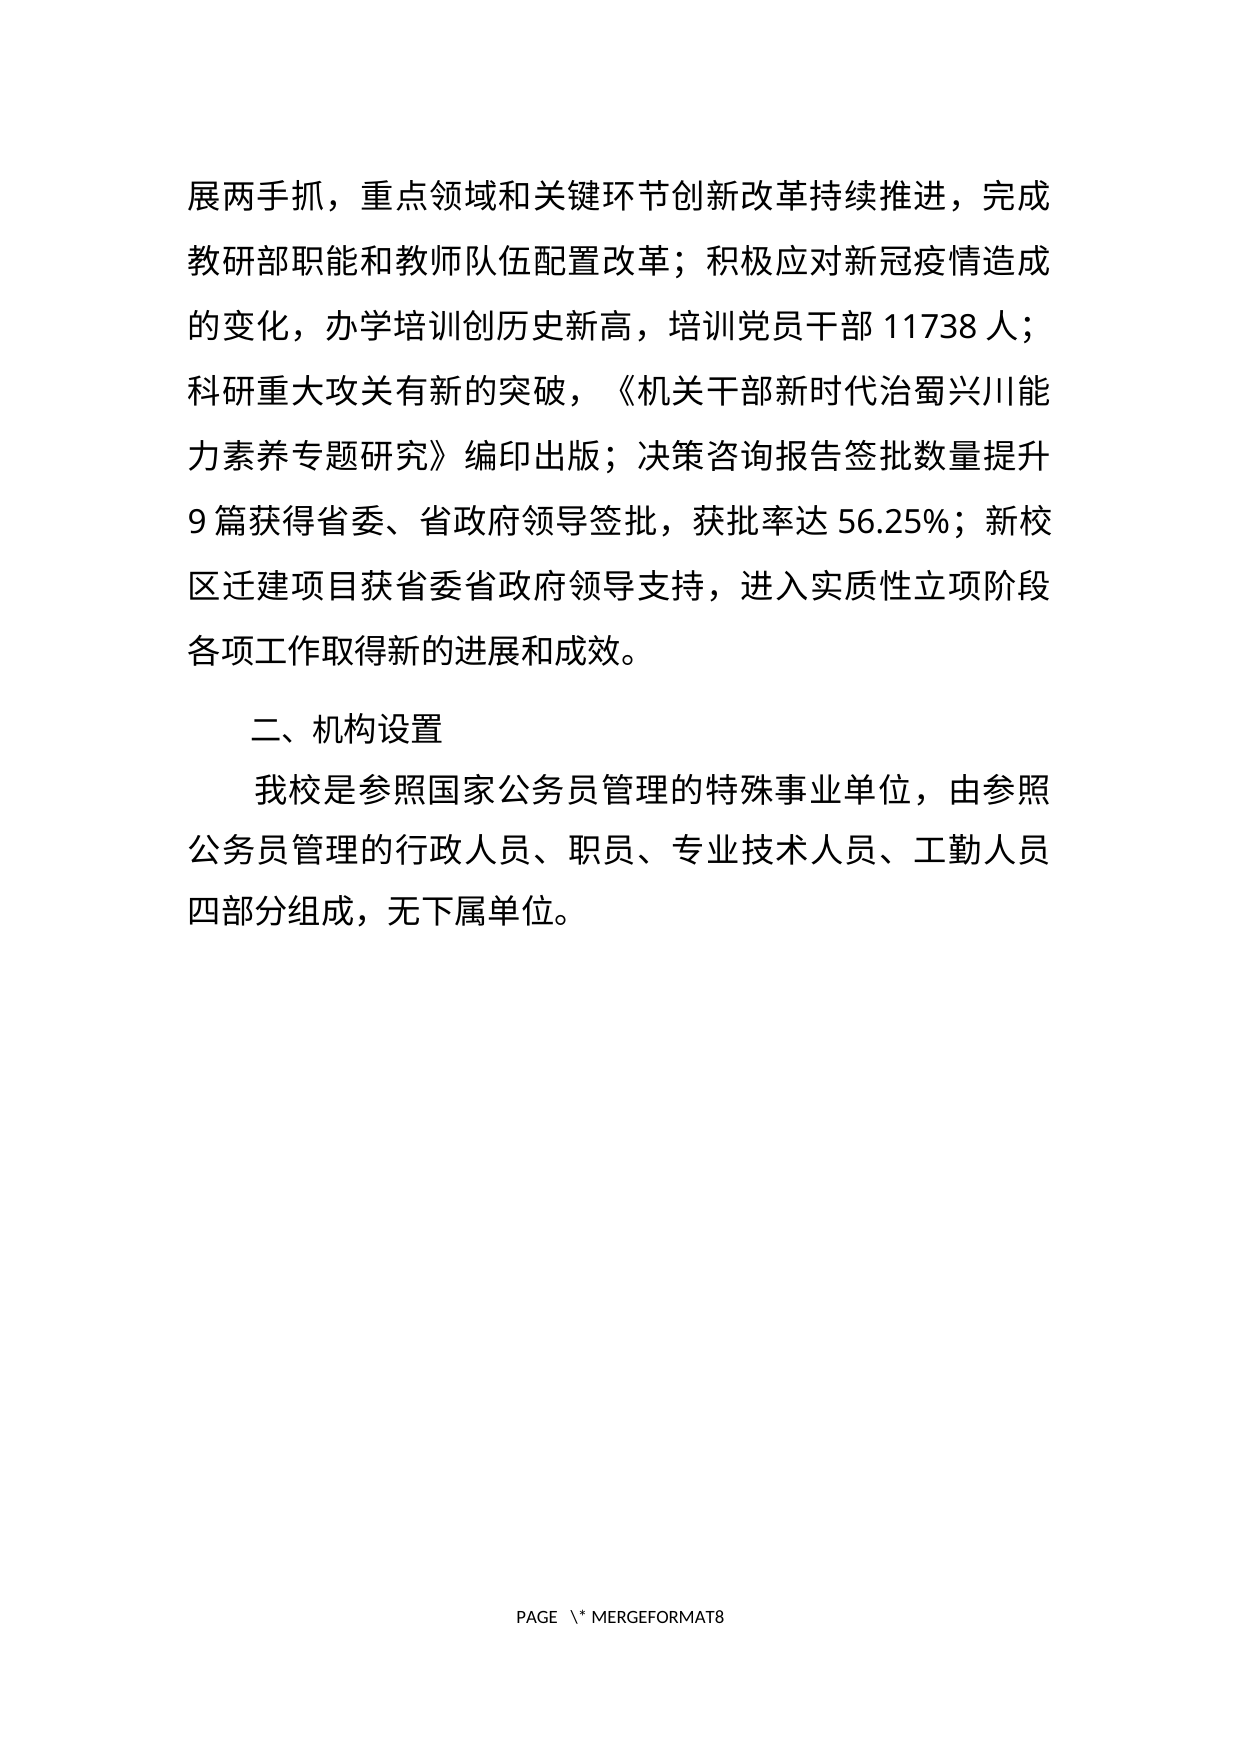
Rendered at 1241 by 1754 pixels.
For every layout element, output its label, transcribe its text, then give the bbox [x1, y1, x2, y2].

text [187, 162, 1053, 682]
text 我校是参照国家公务员管理的特殊事业单位，由参照公务员管理的行政人员、职员、专业技术人员、工勤人员四部分组成，无下属单位。 [187, 754, 1053, 935]
text 二、机构设置 [187, 692, 1053, 754]
